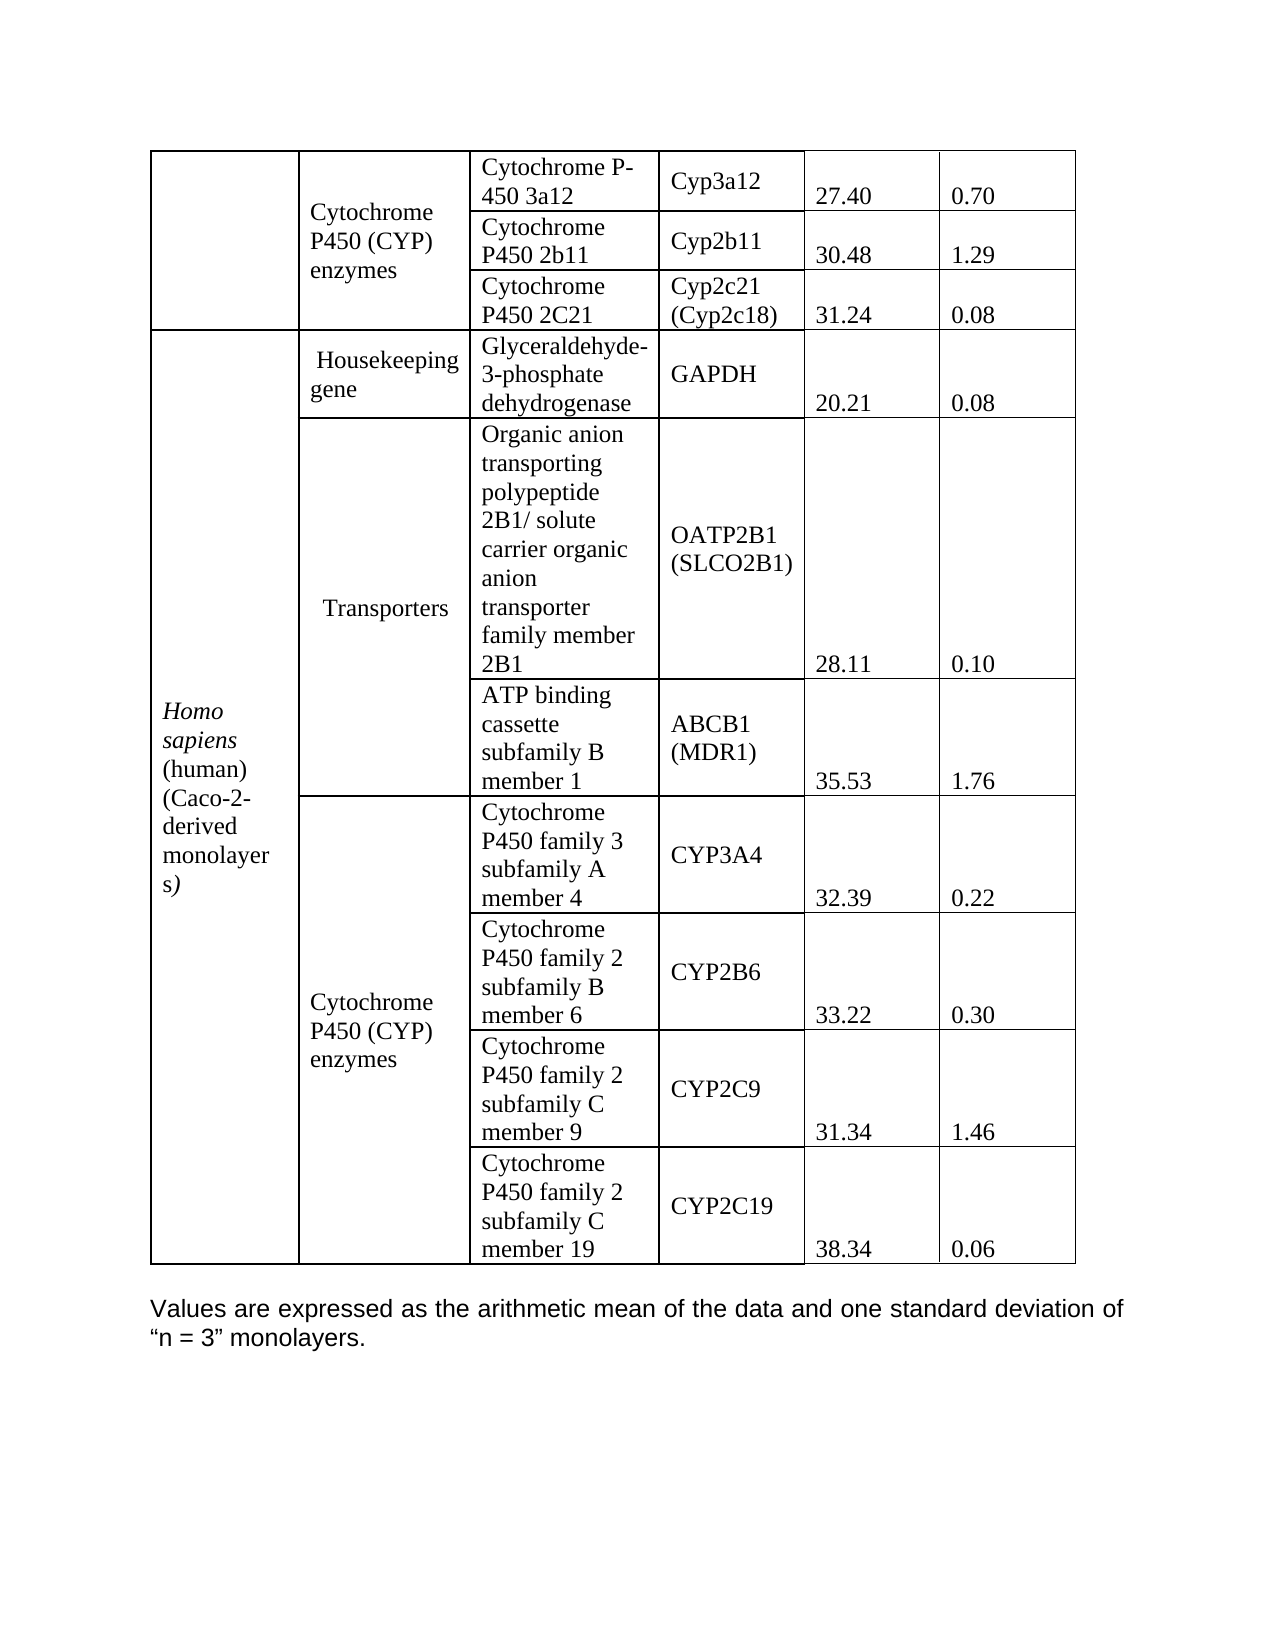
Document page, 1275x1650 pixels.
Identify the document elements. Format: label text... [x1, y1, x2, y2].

table_cell ABCB1 (MDR1) [660, 680, 804, 795]
table_cell 31.34 [805, 1030, 939, 1146]
table_cell Cyp2b11 [660, 212, 804, 269]
table_cell CYP2C19 [660, 1148, 804, 1263]
table_cell Cytochrome P450 (CYP) enzymes [300, 797, 469, 1263]
table_cell Cyp3a12 [660, 152, 804, 209]
table_cell Organic anion transporting polypeptide 2B1/ solute carrier organic anion transporter family member 2B1 [471, 419, 658, 678]
table_cell ATP binding cassette subfamily B member 1 [471, 680, 658, 795]
table_cell Housekeeping gene [300, 331, 469, 417]
table_cell Transporters [300, 419, 469, 795]
table_cell 32.39 [805, 796, 939, 912]
table_cell 38.34 [805, 1147, 940, 1263]
table_cell CYP3A4 [660, 797, 804, 912]
table_cell Cytochrome P450 family 2 subfamily C member 9 [471, 1031, 658, 1146]
table_cell 28.11 [805, 418, 939, 678]
table_cell 0.06 [940, 1147, 1075, 1263]
table_cell 1.76 [940, 679, 1075, 795]
table_cell 0.10 [940, 418, 1075, 678]
text Values are expressed as the arithmetic mean of the data and one standard deviation of “n = 3” monolayers. [150, 1294, 1125, 1352]
table_cell 1.29 [940, 211, 1075, 269]
table_cell 30.48 [805, 211, 939, 269]
table_cell Cytochrome P450 (CYP) enzymes [300, 152, 469, 329]
table_cell Cytochrome P450 family 3 subfamily A member 4 [471, 797, 658, 912]
table_cell 0.70 [940, 151, 1075, 209]
table_cell 0.22 [940, 796, 1075, 912]
table_cell 31.24 [805, 270, 939, 329]
table_cell Cytochrome P-450 3a12 [471, 152, 658, 209]
table_cell 20.21 [805, 330, 939, 417]
table_cell Homo sapiens (human) (Caco-2-derived monolayers) [152, 331, 298, 1263]
table_cell 33.22 [805, 913, 939, 1029]
table_cell Cyp2c21 (Cyp2c18) [660, 271, 804, 329]
table_cell Cytochrome P450 family 2 subfamily C member 19 [471, 1148, 658, 1263]
table_cell Cytochrome P450 family 2 subfamily B member 6 [471, 914, 658, 1029]
table_cell 27.40 [805, 151, 940, 209]
table_cell OATP2B1 (SLCO2B1) [660, 419, 804, 678]
table_cell CYP2C9 [660, 1031, 804, 1146]
table_cell GAPDH [660, 331, 804, 417]
table_cell 0.30 [940, 913, 1075, 1029]
table_cell Cytochrome P450 2b11 [471, 212, 658, 269]
table_cell 1.46 [940, 1030, 1075, 1146]
table_cell Glyceraldehyde-3-phosphate dehydrogenase [471, 331, 658, 417]
table_cell 0.08 [940, 270, 1075, 329]
table_cell 0.08 [940, 330, 1075, 417]
table_cell Cytochrome P450 2C21 [471, 271, 658, 329]
table_cell CYP2B6 [660, 914, 804, 1029]
table_cell 35.53 [805, 679, 939, 795]
